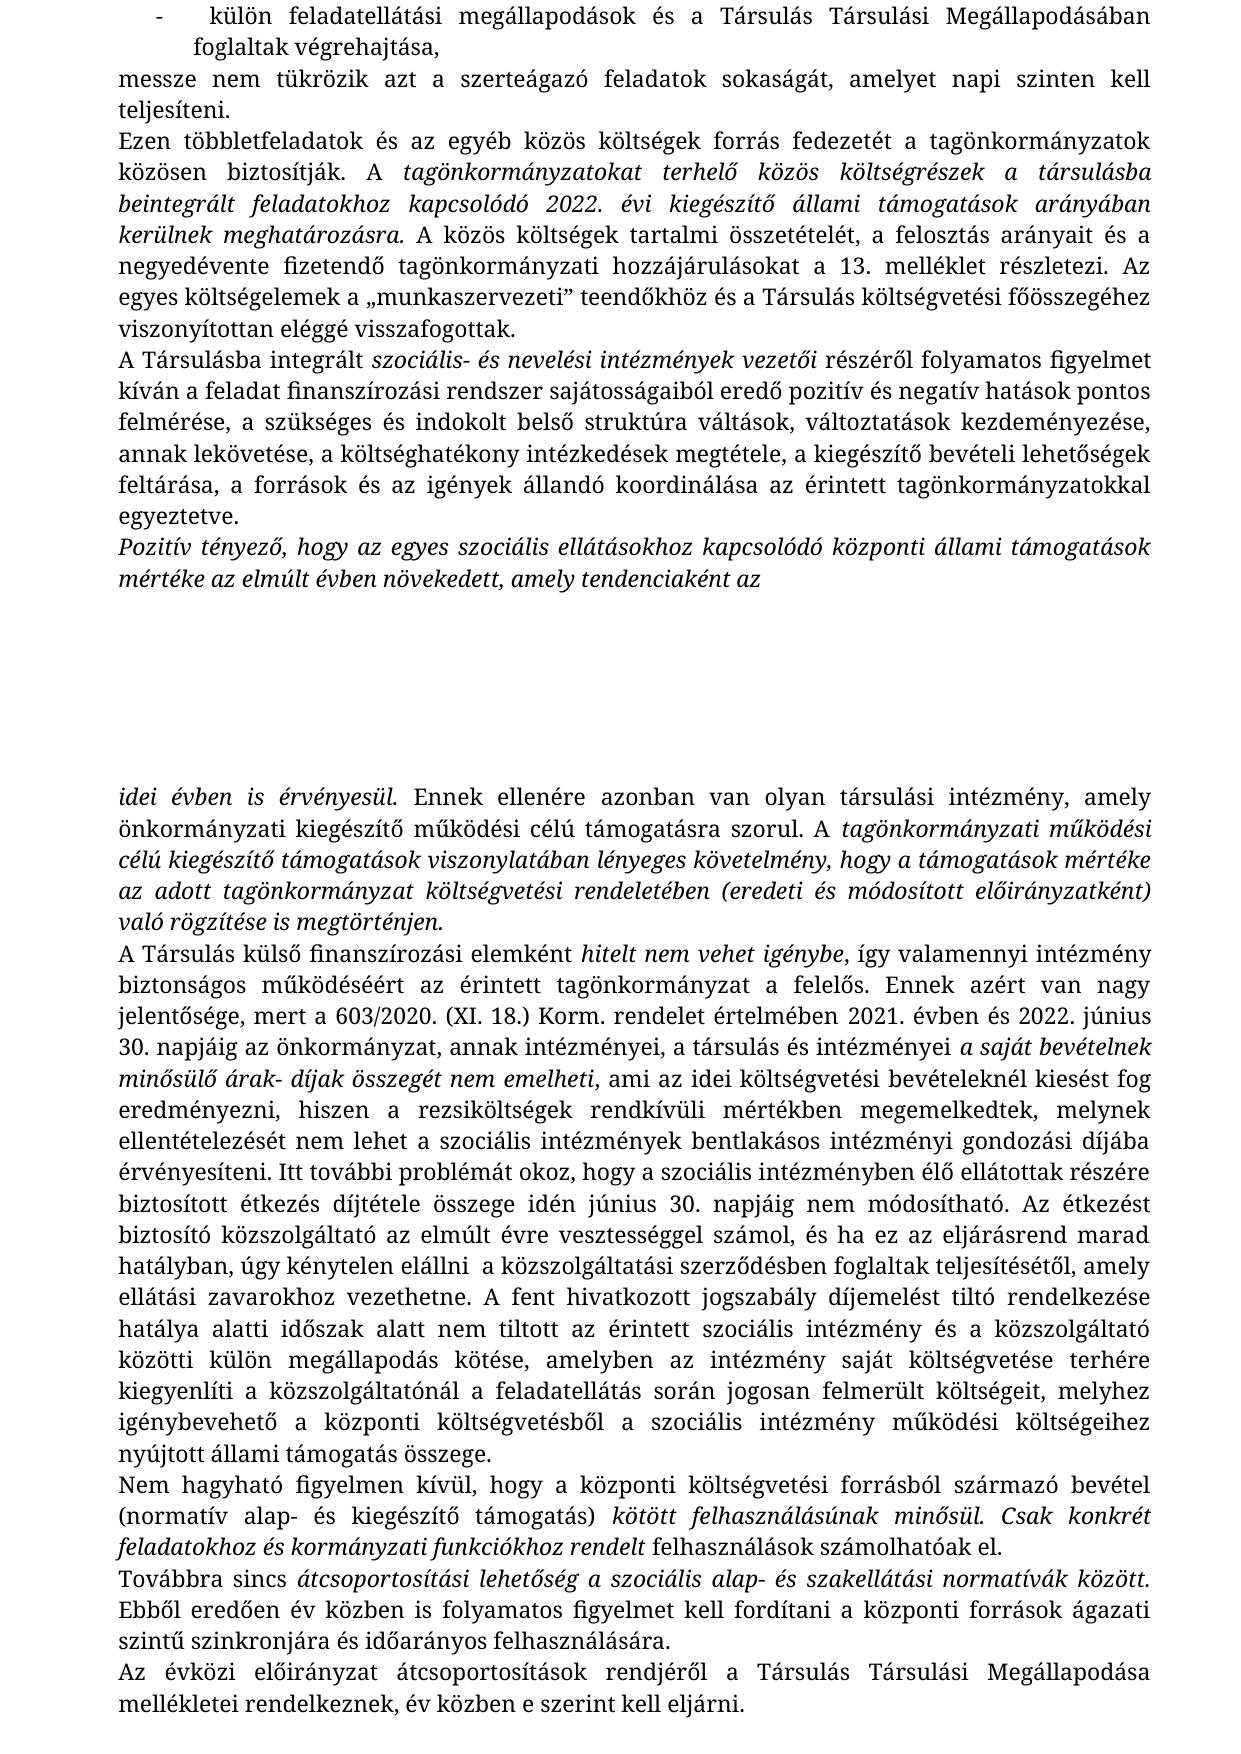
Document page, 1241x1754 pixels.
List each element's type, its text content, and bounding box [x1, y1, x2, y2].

text Továbbra sincs átcsoportosítási lehetőség a szociális alap- és szakellátási normatívák között. Ebből eredően év közben is folyamatos figyelmet kell fordítani a központi források ágazati szintű szinkronjára és időarányos felhasználására. [118, 1562, 1152, 1656]
text A Társulásba integrált szociális- és nevelési intézmények vezetői részéről folyamatos figyelmet kíván a feladat finanszírozási rendszer sajátosságaiból eredő pozitív és negatív hatások pontos felmérése, a szükséges és indokolt belső struktúra váltások, változtatások kezdeményezése, annak lekövetése, a költséghatékony intézkedések megtétele, a kiegészítő bevételi lehetőségek feltárása, a források és az igények állandó koordinálása az érintett tagönkormányzatokkal egyeztetve. [118, 344, 1152, 531]
text Ezen többletfeladatok és az egyéb közös költségek forrás fedezetét a tagönkormányzatok közösen biztosítják. A tagönkormányzatokat terhelő közös költségrészek a társulásba beintegrált feladatokhoz kapcsolódó 2022. évi kiegészítő állami támogatások arányában kerülnek meghatározásra. A közös költségek tartalmi összetételét, a felosztás arányait és a negyedévente fizetendő tagönkormányzati hozzájárulásokat a 13. melléklet részletezi. Az egyes költségelemek a „munkaszervezeti” teendőkhöz és a Társulás költségvetési főösszegéhez viszonyítottan eléggé visszafogottak. [118, 125, 1152, 344]
text Nem hagyható figyelmen kívül, hogy a központi költségvetési forrásból származó bevétel (normatív alap- és kiegészítő támogatás) kötött felhasználásúnak minősül. Csak konkrét feladatokhoz és kormányzati funkciókhoz rendelt felhasználások számolhatóak el. [118, 1469, 1152, 1562]
text A Társulás külső finanszírozási elemként hitelt nem vehet igénybe, így valamennyi intézmény biztonságos működéséért az érintett tagönkormányzat a felelős. Ennek azért van nagy jelentősége, mert a 603/2020. (XI. 18.) Korm. rendelet értelmében 2021. évben és 2022. június 30. napjáig az önkormányzat, annak intézményei, a társulás és intézményei a saját bevételnek minősülő árak- díjak összegét nem emelheti, ami az idei költségvetési bevételeknél kiesést fog eredményezni, hiszen a rezsiköltségek rendkívüli mértékben megemelkedtek, melynek ellentételezését nem lehet a szociális intézmények bentlakásos intézményi gondozási díjába érvényesíteni. Itt további problémát okoz, hogy a szociális intézményben élő ellátottak részére biztosított étkezés díjtétele összege idén június 30. napjáig nem módosítható. Az étkezést biztosító közszolgáltató az elmúlt évre vesztességgel számol, és ha ez az eljárásrend marad hatályban, úgy kénytelen elállni a közszolgáltatási szerződésben foglaltak teljesítésétől, amely ellátási zavarokhoz vezethetne. A fent hivatkozott jogszabály díjemelést tiltó rendelkezése hatálya alatti időszak alatt nem tiltott az érintett szociális intézmény és a közszolgáltató közötti külön megállapodás kötése, amelyben az intézmény saját költségvetése terhére kiegyenlíti a közszolgáltatónál a feladatellátás során jogosan felmerült költségeit, melyhez igénybevehető a központi költségvetésből a szociális intézmény működési költségeihez nyújtott állami támogatás összege. [118, 937, 1152, 1469]
list külön feladatellátási megállapodások és a Társulás Társulási Megállapodásában foglaltak végrehajtása, [156, 0, 1152, 62]
text Az évközi előirányzat átcsoportosítások rendjéről a Társulás Társulási Megállapodása mellékletei rendelkeznek, év közben e szerint kell eljárni. [118, 1656, 1152, 1719]
text idei évben is érvényesül. Ennek ellenére azonban van olyan társulási intézmény, amely önkormányzati kiegészítő működési célú támogatásra szorul. A tagönkormányzati működési célú kiegészítő támogatások viszonylatában lényeges követelmény, hogy a támogatások mértéke az adott tagönkormányzat költségvetési rendeletében (eredeti és módosított előirányzatként) való rögzítése is megtörténjen. [118, 781, 1152, 937]
text Pozitív tényező, hogy az egyes szociális ellátásokhoz kapcsolódó központi állami támogatások mértéke az elmúlt évben növekedett, amely tendenciaként az [118, 531, 1152, 594]
text messze nem tükrözik azt a szerteágazó feladatok sokaságát, amelyet napi szinten kell teljesíteni. [118, 62, 1152, 125]
